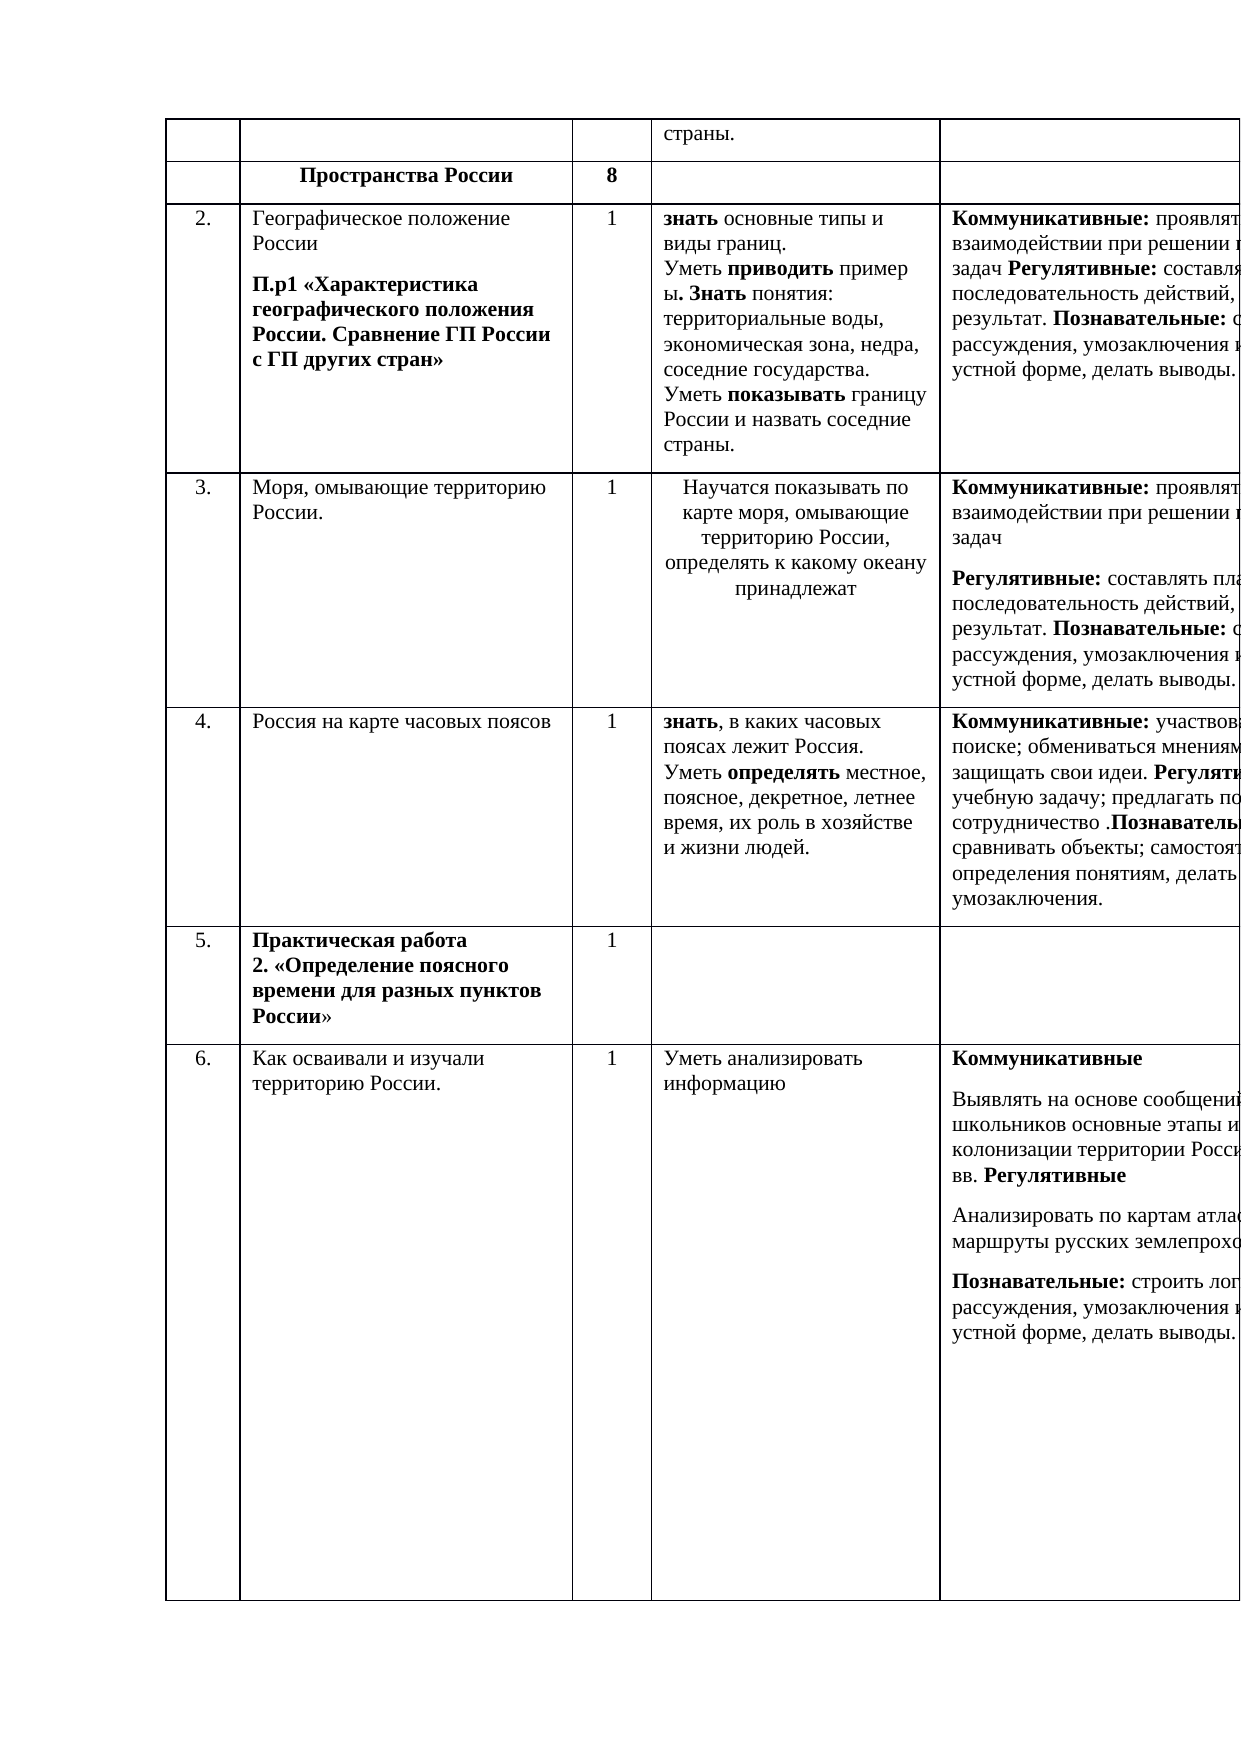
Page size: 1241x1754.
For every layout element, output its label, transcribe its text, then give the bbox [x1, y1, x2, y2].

table_cell 2. [167, 205, 239, 472]
table_cell [941, 927, 1239, 1043]
table_cell 4. [167, 708, 239, 926]
table_cell [652, 927, 939, 1043]
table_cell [941, 1045, 1239, 1600]
table_cell 1 [573, 474, 651, 707]
table_cell знать, в каких часовых поясах лежит Россия. Уметь определять местное, поясное, декретное, летнее время, их роль в хозяйстве и жизни людей. [652, 708, 939, 926]
table_cell Практическая работа 2. «Определение поясного времени для разных пунктов России» [241, 927, 572, 1043]
table_cell 1. [167, 120, 239, 161]
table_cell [241, 1045, 572, 1600]
table_cell Коммуникативные: участвовать в коллективном поиске; обмениваться мнениями, объяснять, защищать свои идеи. Регулятивные: понимать учебную задачу; предлагать помощь и сотрудничество .Познавательные: описывать и сравнивать объекты; самостоятельно давать определения понятиям, делать выводы и умозаключения. [941, 708, 1239, 926]
table_cell 6. [167, 1045, 239, 1600]
table_cell 1 [573, 205, 651, 472]
table_cell Географическое положение России П.р1 «Характеристика географического положения России. Сравнение ГП России с ГП других стран» [241, 205, 572, 472]
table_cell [652, 120, 939, 161]
table_cell 1 [573, 120, 651, 161]
table_cell Научатся показывать по карте моря, омывающие территорию России, определять к какому океану принадлежат [652, 474, 939, 707]
table_cell [652, 162, 939, 203]
table_cell [941, 162, 1239, 203]
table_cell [652, 1045, 939, 1600]
table_cell Моря, омывающие территорию России. [241, 474, 572, 707]
table_cell 1 [573, 708, 651, 926]
table_cell Коммуникативные: проявлять активность во взаимодействии при решении познавательных задач Регулятивные: составлять план и последовательность действий, оценивать результат. Познавательные: строить логические рассуждения, умозаключения и сообщения в устной форме, делать выводы. [941, 205, 1239, 472]
table_cell [167, 162, 239, 203]
table_cell 1 [573, 1045, 651, 1600]
table_cell Россия на карте часовых поясов [241, 708, 572, 926]
table_cell 8 [573, 162, 651, 203]
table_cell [241, 120, 572, 161]
table_cell 5. [167, 927, 239, 1043]
table_cell 3. [167, 474, 239, 707]
table_cell знать основные типы и виды границ. Уметь приводить примеры. Знать понятия: территориальные воды, экономическая зона, недра, соседние государства. Уметь показывать границу России и назвать соседние страны. [652, 205, 939, 472]
table_cell Коммуникативные: проявлять активность во взаимодействии при решении познавательных задач Регулятивные: составлять план и последовательность действий, оценивать результат. Познавательные: строить логические рассуждения, умозаключения и сообщения в устной форме, делать выводы. [941, 474, 1239, 707]
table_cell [941, 120, 1239, 161]
table_cell 1 [573, 927, 651, 1043]
table_cell Пространства России [241, 162, 572, 203]
